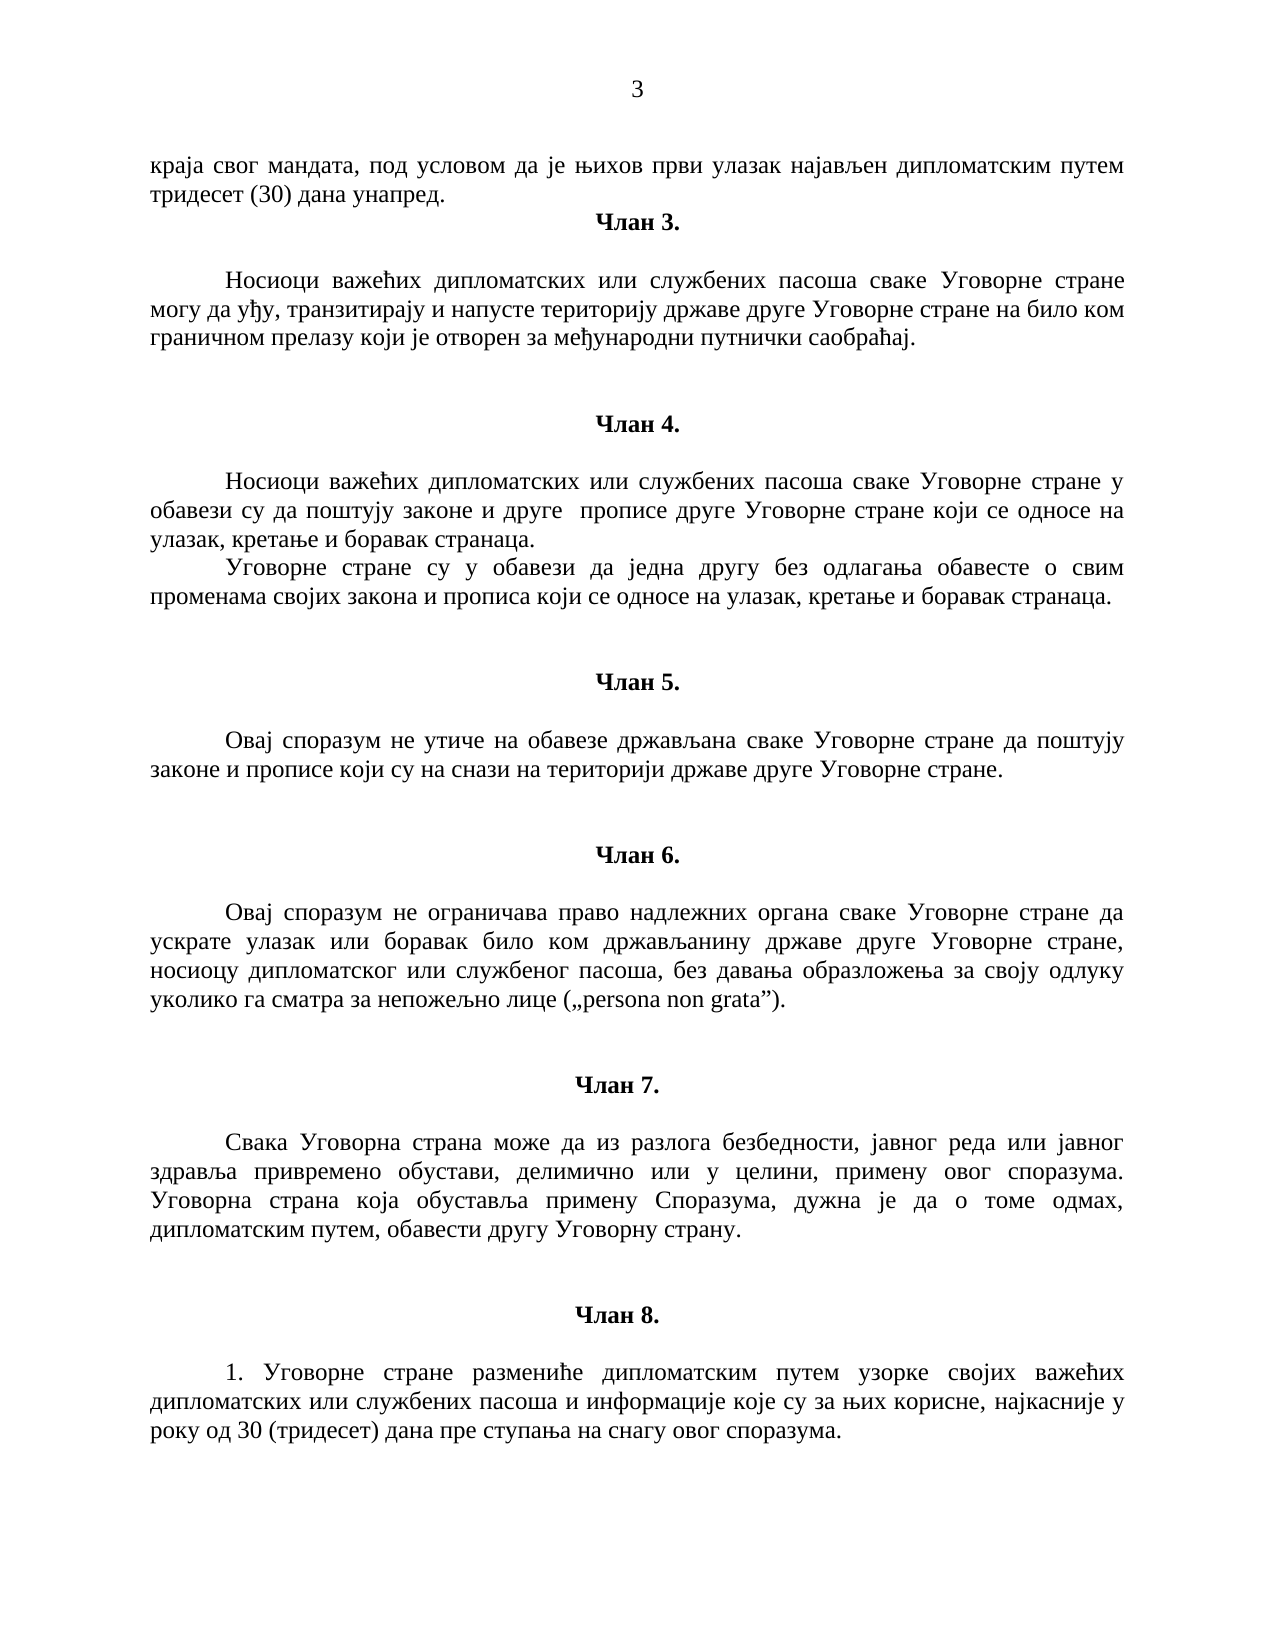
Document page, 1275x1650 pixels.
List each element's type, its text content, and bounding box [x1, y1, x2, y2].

text Уговорне стране су у обавези да једна другу без одлагања обавесте о свим променама својих закона и прописа који се односе на улазак, кретање и боравак странаца. [150, 552, 1125, 610]
text Члан 5. [150, 667, 1125, 696]
text Овај споразум не ограничава право надлежних органа сваке Уговорне стране да ускрате улазак или боравак било ком држављанину државе друге Уговорне стране, носиоцу дипломатског или службеног пасоша, без давања образложења за своју одлуку уколико га сматра за непожељно лице („persona non grata”). [150, 897, 1125, 1012]
text Члан 7. [181, 1070, 1125, 1099]
text Члан 8. [181, 1300, 1125, 1329]
text Овај споразум не утиче на обавезе држављана сваке Уговорне стране да поштују законе и прописе који су на снази на територији државе друге Уговорне стране. [150, 725, 1125, 782]
text Носиоци важећих дипломатских или службених пасоша сваке Уговорне стране могу да уђу, транзитирају и напусте територију државе друге Уговорне стране на било ком граничном прелазу који је отворен за међународни путнички саобраћај. [150, 265, 1125, 351]
text Свака Уговорна страна може да из разлога безбедности, јавног реда или јавног здравља привремено обустави, делимично или у целини, примену овог споразума. Уговорна страна која обуставља примену Споразума, дужна је да о томе одмах, дипломатским путем, обавести другу Уговорну страну. [150, 1127, 1125, 1242]
text 1. Уговорне стране размениће дипломатским путем узорке својих важећих дипломатских или службених пасоша и информације које су за њих корисне, најкасније у року од 30 (тридесет) дана пре ступања на снагу овог споразума. [150, 1357, 1125, 1444]
text Носиоци важећих дипломатских или службених пасоша сваке Уговорне стране у обавези су да поштују законе и друге прописе друге Уговорне стране који се односе на улазак, кретање и боравак странаца. [150, 466, 1125, 552]
text Члан 3. [150, 207, 1125, 236]
text Члан 6. [150, 840, 1125, 869]
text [150, 150, 1125, 207]
text Члан 4. [150, 409, 1125, 437]
